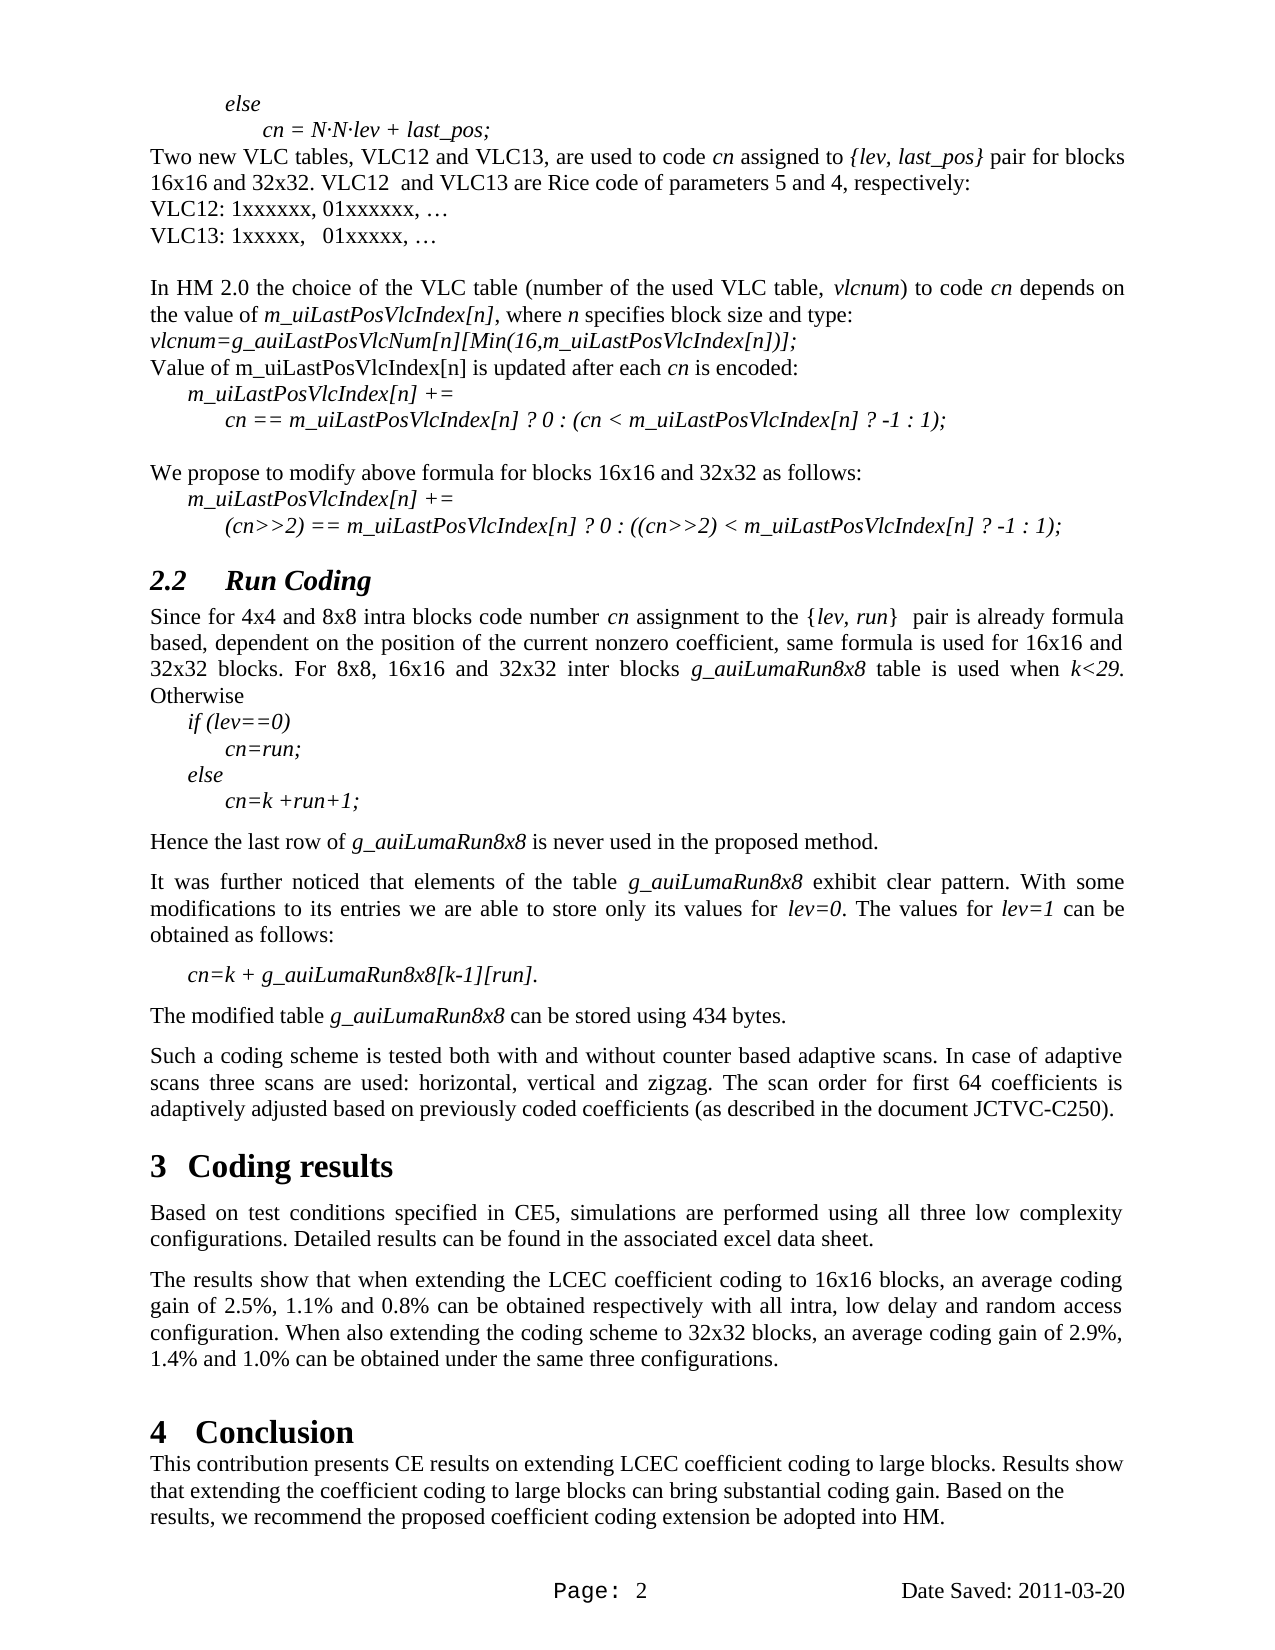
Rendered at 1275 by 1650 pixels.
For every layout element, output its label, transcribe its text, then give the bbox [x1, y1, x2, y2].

text else [150, 761, 1125, 787]
text The results show that when extending the LCEC coefficient coding to 16x16 blocks, an average coding gain of 2.5%, 1.1% and 0.8% can be obtained respectively with all intra, low delay and random access configuration. When also extending the coding scheme to 32x32 blocks, an average coding gain of 2.9%, 1.4% and 1.0% can be obtained under the same three configurations. [150, 1266, 1125, 1371]
text It was further noticed that elements of the table g_auiLumaRun8x8 exhibit clear pattern. With some modifications to its entries we are able to store only its values for lev=0. The values for lev=1 can be obtained as follows: [150, 868, 1125, 947]
text if (lev==0) [150, 708, 1125, 734]
text m_uiLastPosVlcIndex[n] += [150, 380, 1125, 406]
text Value of m_uiLastPosVlcIndex[n] is updated after each cn is encoded: [150, 353, 1125, 380]
text cn == m_uiLastPosVlcIndex[n] ? 0 : (cn < m_uiLastPosVlcIndex[n] ? -1 : 1); [150, 406, 1125, 433]
text The modified table g_auiLumaRun8x8 can be stored using 434 bytes. [150, 1002, 1125, 1028]
text cn=k + g_auiLumaRun8x8[k-1][run]. [150, 962, 1125, 988]
subtitle Conclusion [150, 1412, 1125, 1450]
text cn=run; [150, 734, 1125, 761]
text We propose to modify above formula for blocks 16x16 and 32x32 as follows: [150, 459, 1125, 485]
text This contribution presents CE results on extending LCEC coefficient coding to large blocks. Results show that extending the coefficient coding to large blocks can bring substantial coding gain. Based on the results, we recommend the proposed coefficient coding extension be adopted into HM. [150, 1450, 1125, 1529]
text cn = N∙N∙lev + last_pos; [150, 116, 1125, 143]
text Two new VLC tables, VLC12 and VLC13, are used to code cn assigned to {lev, last_pos} pair for blocks 16x16 and 32x32. VLC12 and VLC13 are Rice code of parameters 5 and 4, respectively: [150, 143, 1125, 195]
text Hence the last row of g_auiLumaRun8x8 is never used in the proposed method. [150, 828, 1125, 854]
text m_uiLastPosVlcIndex[n] += [150, 485, 1125, 512]
text else [150, 90, 1125, 116]
text (cn>>2) == m_uiLastPosVlcIndex[n] ? 0 : ((cn>>2) < m_uiLastPosVlcIndex[n] ? -1 : 1); [150, 512, 1125, 538]
text In HM 2.0 the choice of the VLC table (number of the used VLC table, vlcnum) to code cn depends on the value of m_uiLastPosVlcIndex[n], where n specifies block size and type: [150, 274, 1125, 327]
text VLC12: 1xxxxxx, 01xxxxxx, … [150, 195, 1125, 222]
text VLC13: 1xxxxx, 01xxxxx, … [150, 222, 1125, 248]
subtitle Run Coding [150, 563, 1125, 597]
text Such a coding scheme is tested both with and without counter based adaptive scans. In case of adaptive scans three scans are used: horizontal, vertical and zigzag. The scan order for first 64 coefficients is adaptively adjusted based on previously coded coefficients (as described in the document JCTVC-C250). [150, 1043, 1125, 1122]
text Based on test conditions specified in CE5, simulations are performed using all three low complexity configurations. Detailed results can be found in the associated excel data sheet. [150, 1199, 1125, 1252]
text vlcnum=g_auiLastPosVlcNum[n][Min(16,m_uiLastPosVlcIndex[n])]; [150, 327, 1125, 353]
text Since for 4x4 and 8x8 intra blocks code number cn assignment to the {lev, run} pair is already formula based, dependent on the position of the current nonzero coefficient, same formula is used for 16x16 and 32x32 blocks. For 8x8, 16x16 and 32x32 inter blocks g_auiLumaRun8x8 table is used when k<29. Otherwise [150, 603, 1125, 708]
subtitle Coding results [150, 1147, 1125, 1185]
text cn=k +run+1; [150, 787, 1125, 814]
